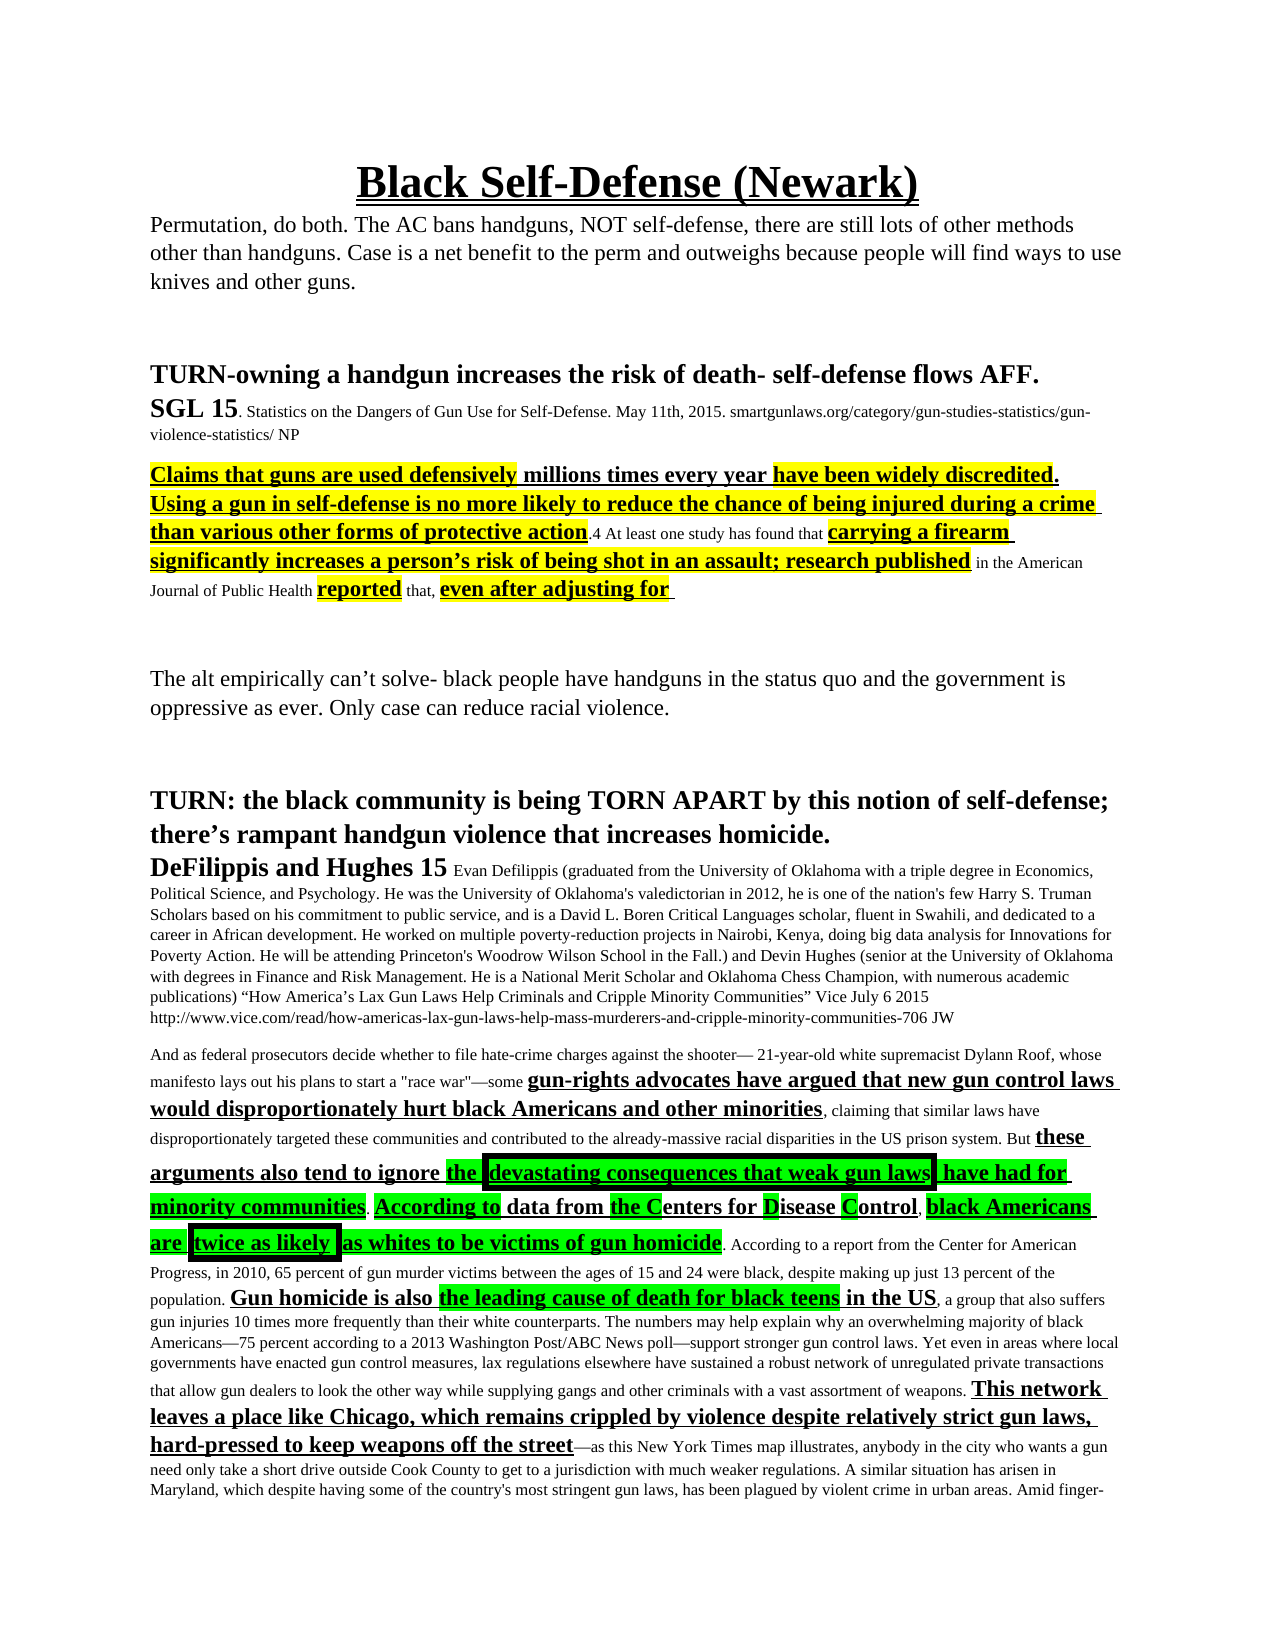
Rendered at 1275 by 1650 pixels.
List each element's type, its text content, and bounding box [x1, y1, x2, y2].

text DeFilippis and Hughes 15 Evan Defilippis (graduated from the University of Oklahoma with a triple degree in Economics, Political Science, and Psychology. He was the University of Oklahoma's valedictorian in 2012, he is one of the nation's few Harry S. Truman Scholars based on his commitment to public service, and is a David L. Boren Critical Languages scholar, fluent in Swahili, and dedicated to a career in African development. He worked on multiple poverty-reduction projects in Nairobi, Kenya, doing big data analysis for Innovations for Poverty Action. He will be attending Princeton's Woodrow Wilson School in the Fall.) and Devin Hughes (senior at the University of Oklahoma with degrees in Finance and Risk Management. He is a National Merit Scholar and Oklahoma Chess Champion, with numerous academic publications) “How America’s Lax Gun Laws Help Criminals and Cripple Minority Communities” Vice July 6 2015 http://www.vice.com/read/how-americas-lax-gun-laws-help-mass-murderers-and-cripple-minority-communities-706 JW [150, 851, 1125, 1027]
subtitle Black Self-Defense (Newark) [150, 154, 1125, 207]
subtitle TURN: the black community is being TORN APART by this notion of self-defense; there’s rampant handgun violence that increases homicide. [150, 784, 1125, 849]
text The alt empirically can’t solve- black people have handguns in the status quo and the government is oppressive as ever. Only case can reduce racial violence. [150, 666, 1125, 720]
subtitle TURN-owning a handgun increases the risk of death- self-defense flows AFF. [150, 358, 1125, 389]
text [150, 1045, 1125, 1499]
text Permutation, do both. The AC bans handguns, NOT self-defense, there are still lots of other methods other than handguns. Case is a net benefit to the perm and outweighs because people will find ways to use knives and other guns. [150, 211, 1125, 294]
text SGL 15. Statistics on the Dangers of Gun Use for Self-Defense. May 11th, 2015. smartgunlaws.org/category/gun-studies-statistics/gun-violence-statistics/ NP [150, 392, 1125, 443]
text Claims that guns are used defensively millions times every year have been widely discredited. Using a gun in self-defense is no more likely to reduce the chance of being injured during a crime than various other forms of protective action.4 At least one study has found that carrying a firearm significantly increases a person’s risk of being shot in an assault; research published in the American Journal of Public Health reported that, even after adjusting for [150, 462, 1125, 602]
